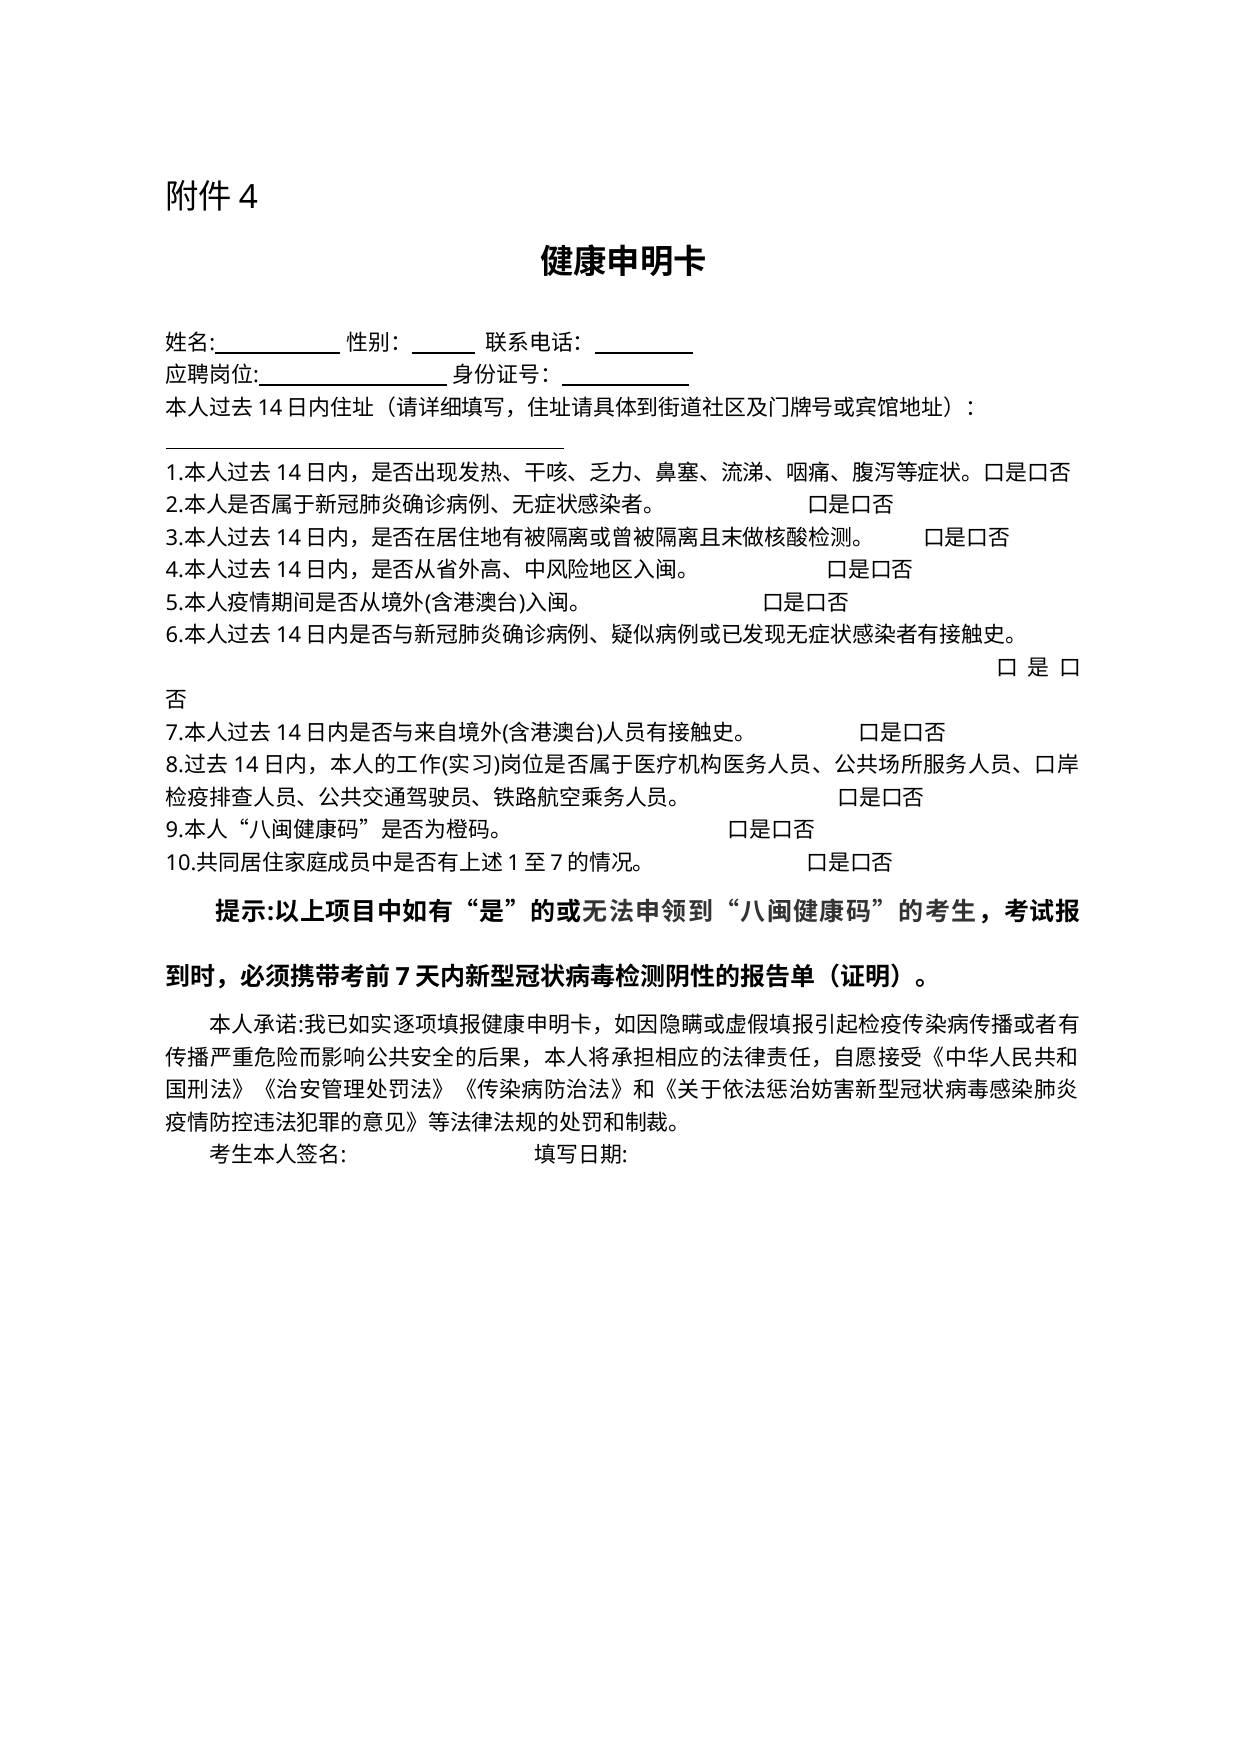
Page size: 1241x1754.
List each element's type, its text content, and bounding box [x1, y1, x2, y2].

text 考生本人签名: 填写日期: [165, 1137, 1081, 1169]
text 4.本人过去14日内，是否从省外高、中风险地区入闽。 口是口否 [165, 552, 1081, 584]
text 3.本人过去14日内，是否在居住地有被隔离或曾被隔离且末做核酸检测。 口是口否 [165, 519, 1081, 552]
text 健康申明卡 [165, 227, 1081, 292]
text 本人过去14日内住址（请详细填写，住址请具体到街道社区及门牌号或宾馆地址）： [165, 389, 1081, 422]
text 应聘岗位: 身份证号： [165, 357, 1081, 389]
text 7.本人过去14日内是否与来自境外(含港澳台)人员有接触史。 口是口否 [165, 714, 1081, 747]
text 口是口否 [165, 649, 1081, 714]
text 10.共同居住家庭成员中是否有上述1至7的情况。 口是口否 [165, 844, 1081, 877]
text 提示:以上项目中如有“是”的或无法申领到“八闽健康码”的考生，考试报到时，必须携带考前7天内新型冠状病毒检测阴性的报告单（证明）。 [165, 877, 1081, 1007]
text 本人承诺:我已如实逐项填报健康申明卡，如因隐瞒或虚假填报引起检疫传染病传播或者有传播严重危险而影响公共安全的后果，本人将承担相应的法律责任，自愿接受《中华人民共和国刑法》《治安管理处罚法》《传染病防治法》和《关于依法惩治妨害新型冠状病毒感染肺炎疫情防控违法犯罪的意见》等法律法规的处罚和制裁。 [165, 1007, 1081, 1137]
text 5.本人疫情期间是否从境外(含港澳台)入闽。 口是口否 [165, 584, 1081, 617]
text 附件4 [165, 162, 1081, 227]
text 6.本人过去14日内是否与新冠肺炎确诊病例、疑似病例或已发现无症状感染者有接触史。 [165, 617, 1081, 649]
text 1.本人过去14日内，是否出现发热、干咳、乏力、鼻塞、流涕、咽痛、腹泻等症状。口是口否 [165, 454, 1081, 487]
text 9.本人“八闽健康码”是否为橙码。 口是口否 [165, 812, 1081, 844]
text 2.本人是否属于新冠肺炎确诊病例、无症状感染者。 口是口否 [165, 487, 1081, 519]
text 姓名: 性别： 联系电话： [165, 324, 1081, 357]
text 8.过去14日内，本人的工作(实习)岗位是否属于医疗机构医务人员、公共场所服务人员、口岸检疫排查人员、公共交通驾驶员、铁路航空乘务人员。 口是口否 [165, 747, 1081, 812]
